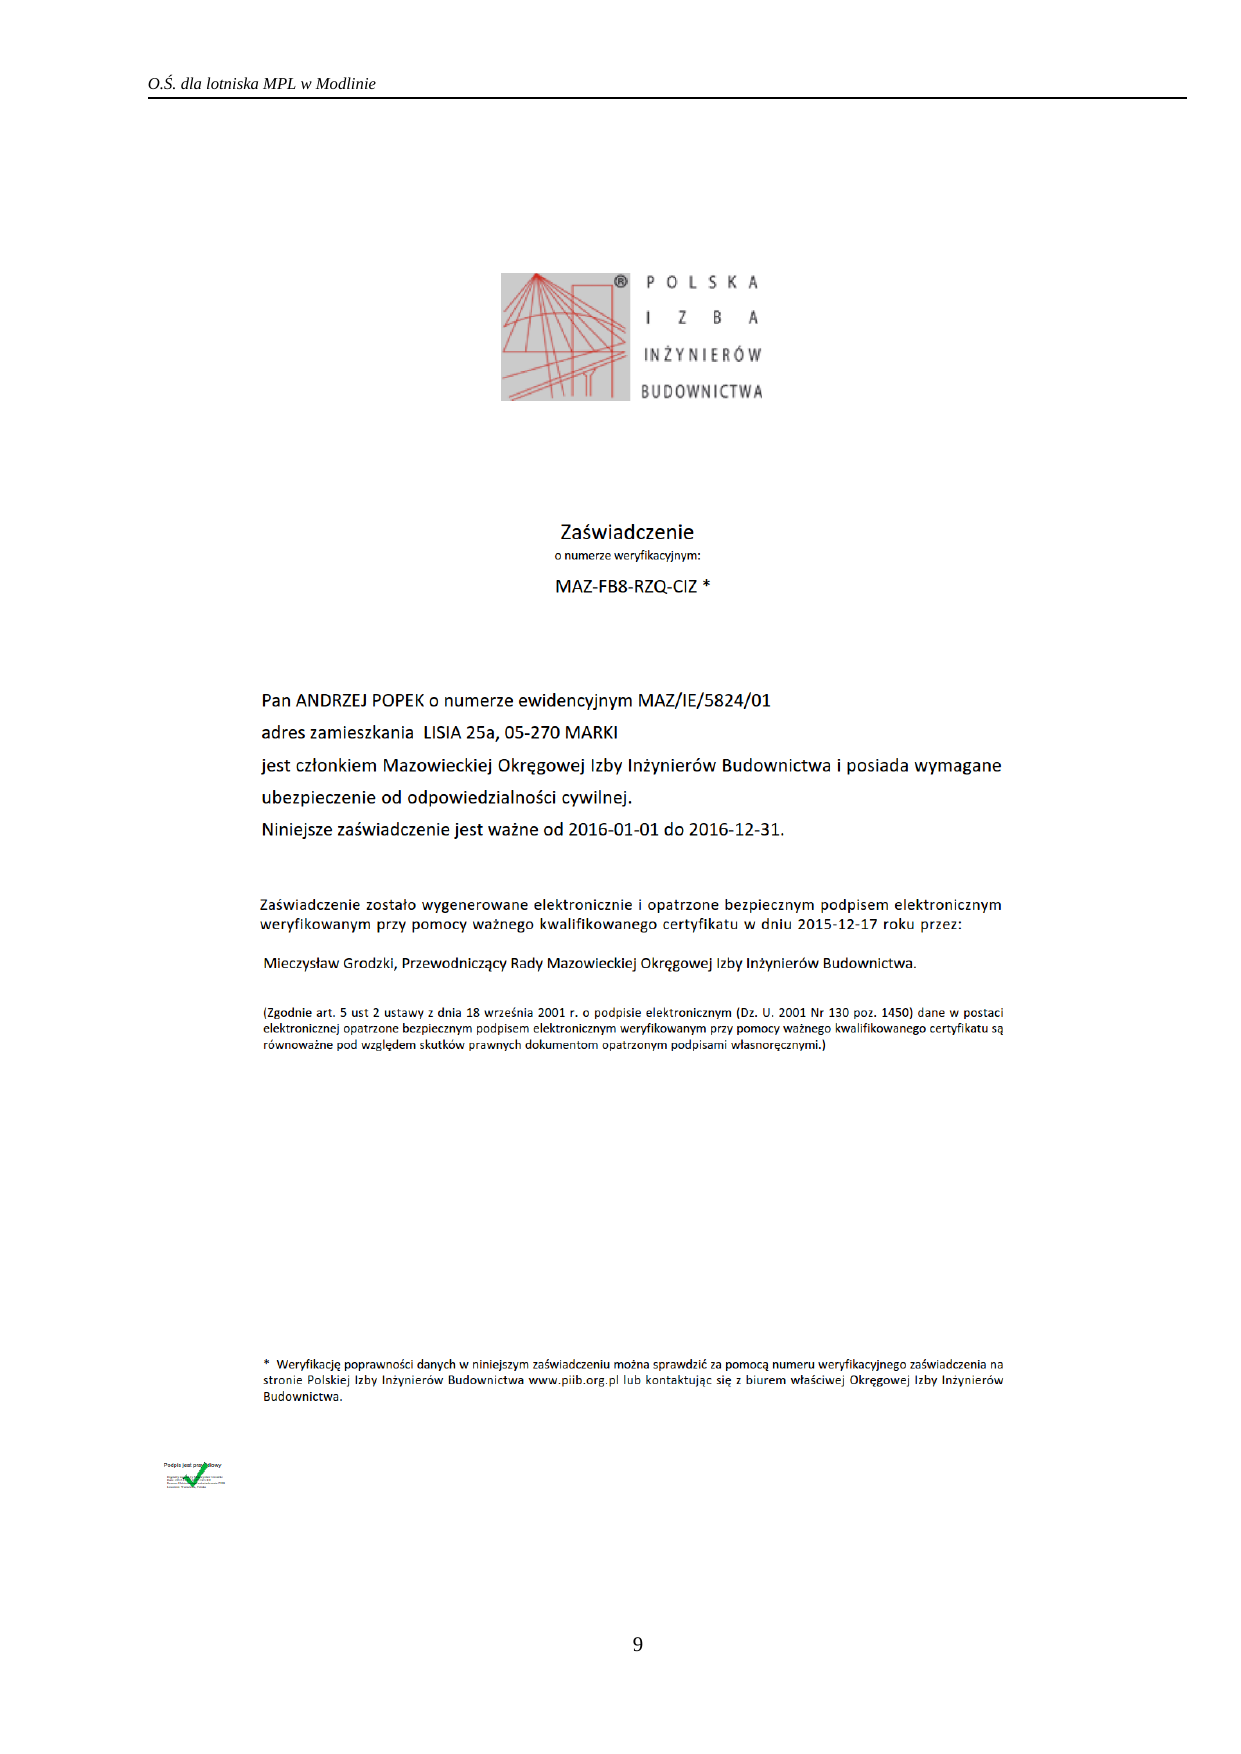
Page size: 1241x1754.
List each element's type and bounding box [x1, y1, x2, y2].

picture [147, 141, 1117, 1512]
